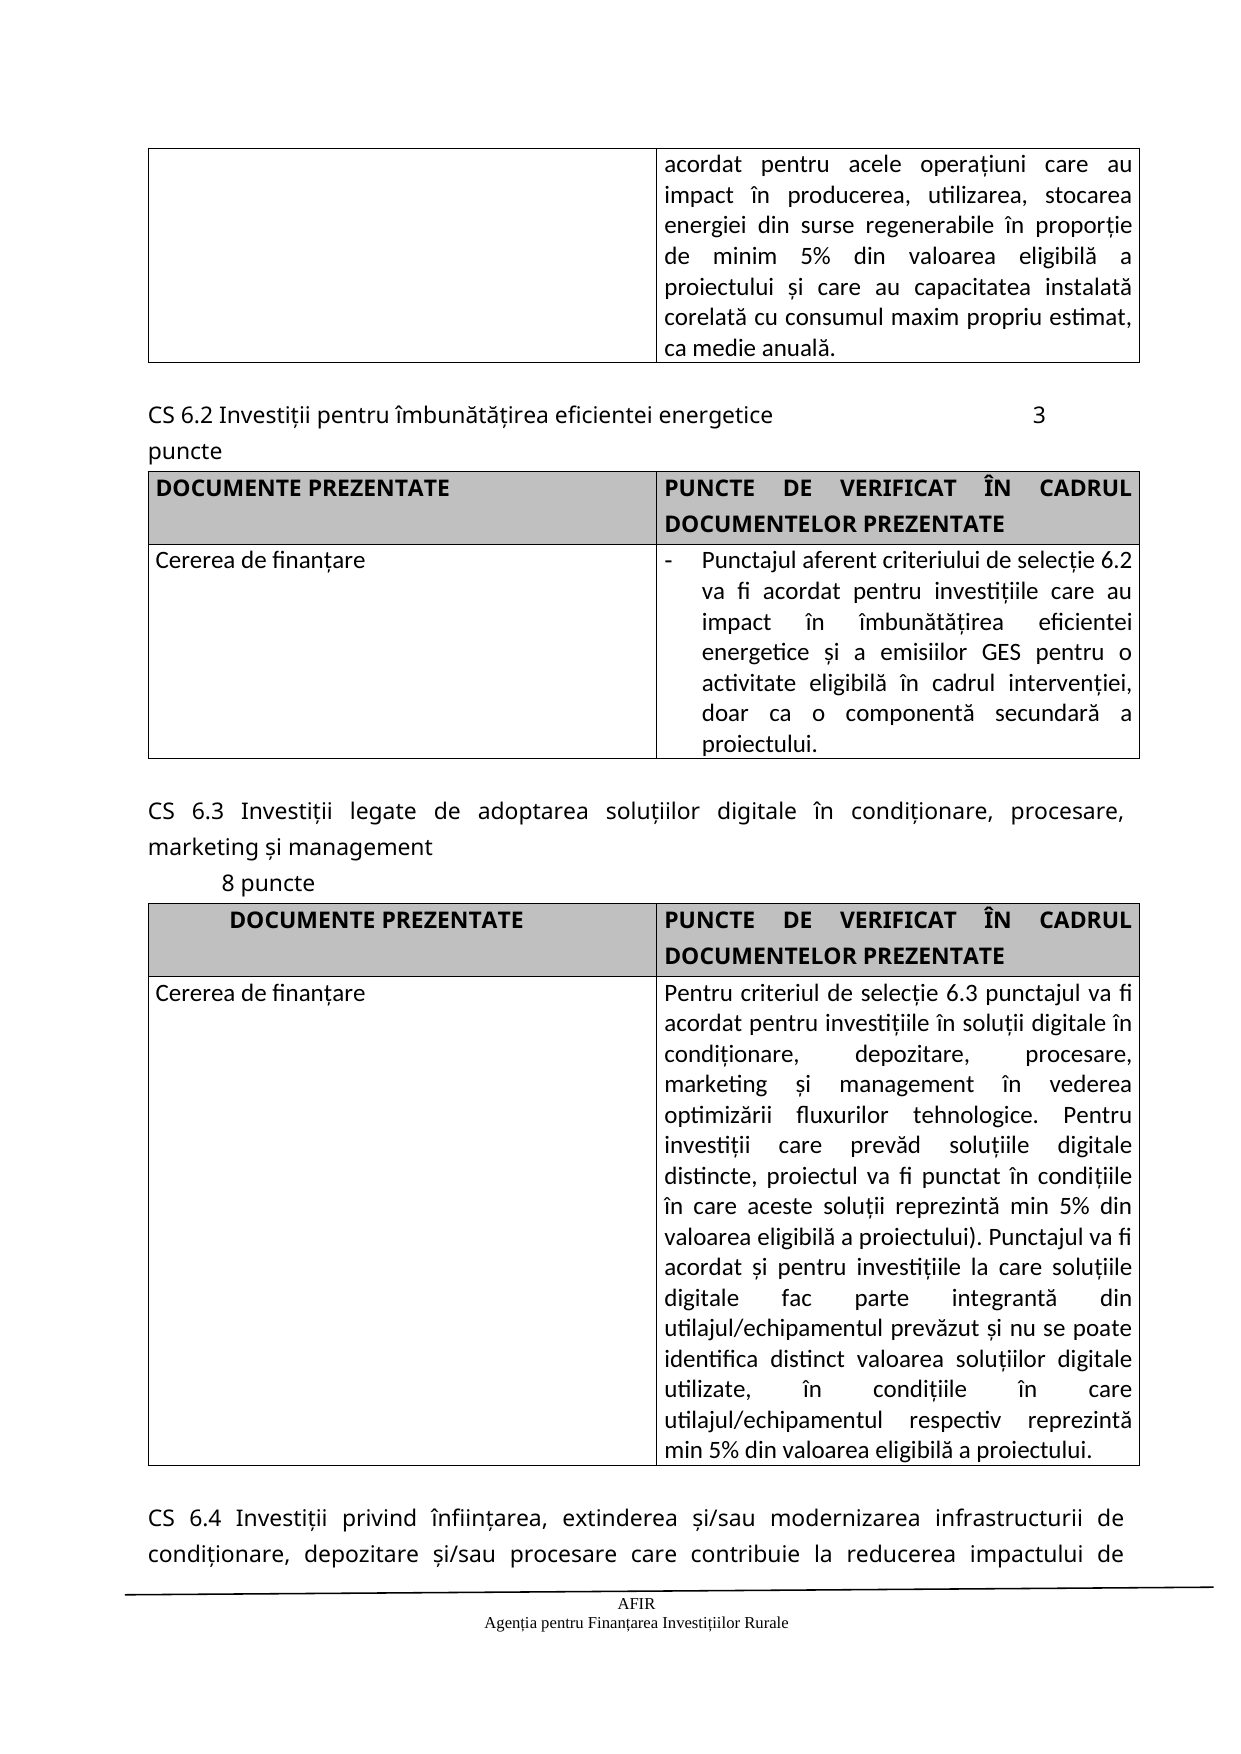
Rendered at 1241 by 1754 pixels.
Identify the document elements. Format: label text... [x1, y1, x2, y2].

table_header DOCUMENTE PREZENTATE [149, 904, 656, 976]
table_header PUNCTE DE VERIFICAT ÎN CADRUL DOCUMENTELOR PREZENTATE [657, 472, 1139, 544]
text CS 6.2 Investiții pentru îmbunătățirea eficientei energetice 3 puncte [148, 399, 1125, 466]
table_cell Punctajul aferent criteriului de selecție 6.2 va fi acordat pentru investițiile care au impact în îmbunătățirea eficientei energetice și a emisiilor GES pentru o activitate eligibilă în cadrul intervenției, doar ca o componentă secundară a proiectului. [657, 545, 1139, 758]
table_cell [149, 149, 656, 362]
table_cell Pentru criteriul de selecție 6.3 punctajul va fi acordat pentru investițiile în soluții digitale în condiționare, depozitare, procesare, marketing și management în vederea optimizării fluxurilor tehnologice. Pentru investiții care prevăd soluțiile digitale distincte, proiectul va fi punctat în condițiile în care aceste soluții reprezintă min 5% din valoarea eligibilă a proiectului). Punctajul va fi acordat și pentru investițiile la care soluțiile digitale fac parte integrantă din utilajul/echipamentul prevăzut și nu se poate identifica distinct valoarea soluțiilor digitale utilizate, în condițiile în care utilajul/echipamentul respectiv reprezintă min 5% din valoarea eligibilă a proiectului. [657, 977, 1139, 1465]
table_cell Cererea de finanțare [149, 977, 656, 1465]
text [148, 1502, 1125, 1569]
text CS 6.3 Investiții legate de adoptarea soluțiilor digitale în condiționare, procesare, marketing și management 8 puncte [148, 795, 1125, 898]
table_header PUNCTE DE VERIFICAT ÎN CADRUL DOCUMENTELOR PREZENTATE [657, 904, 1139, 976]
table_cell Cererea de finanțare [149, 545, 656, 758]
table_header DOCUMENTE PREZENTATE [149, 472, 656, 544]
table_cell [657, 149, 1139, 362]
